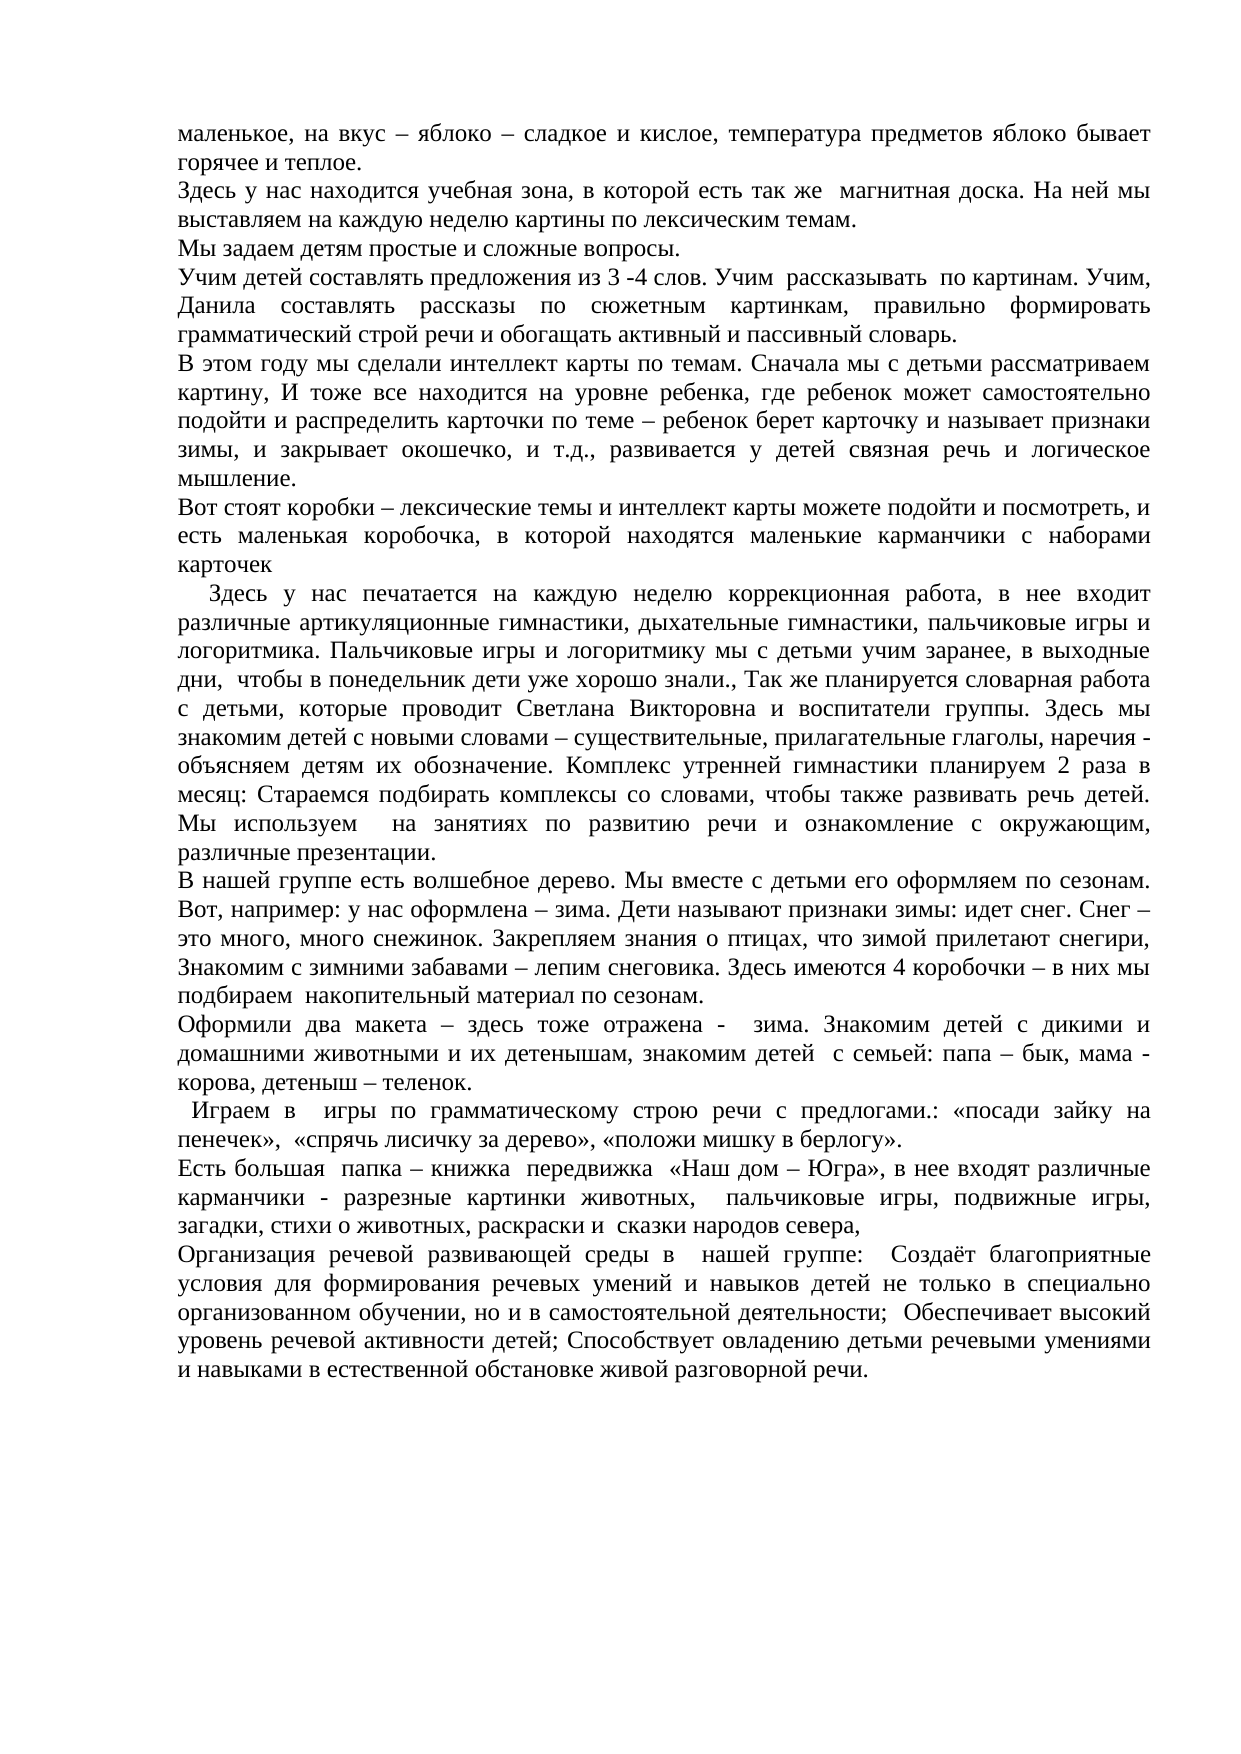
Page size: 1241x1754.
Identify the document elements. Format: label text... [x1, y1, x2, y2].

text В нашей группе есть волшебное дерево. Мы вместе с детьми его оформляем по сезонам. Вот, например: у нас оформлена – зима. Дети называют признаки зимы: идет снег. Снег – это много, много снежинок. Закрепляем знания о птицах, что зимой прилетают снегири, Знакомим с зимними забавами – лепим снеговика. Здесь имеются 4 коробочки – в них мы подбираем накопительный материал по сезонам. [177, 866, 1152, 1009]
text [177, 118, 1152, 176]
text В этом году мы сделали интеллект карты по темам. Сначала мы с детьми рассматриваем картину, И тоже все находится на уровне ребенка, где ребенок может самостоятельно подойти и распределить карточки по теме – ребенок берет карточку и называет признаки зимы, и закрывает окошечко, и т.д., развивается у детей связная речь и логическое мышление. [177, 348, 1152, 492]
text Играем в игры по грамматическому строю речи с предлогами.: «посади зайку на пенечек», «спрячь лисичку за дерево», «положи мишку в берлогу». [177, 1096, 1152, 1153]
text Вот стоят коробки – лексические темы и интеллект карты можете подойти и посмотреть, и есть маленькая коробочка, в которой находятся маленькие карманчики с наборами карточек [177, 492, 1152, 578]
text Есть большая папка – книжка передвижка «Наш дом – Югра», в нее входят различные карманчики - разрезные картинки животных, пальчиковые игры, подвижные игры, загадки, стихи о животных, раскраски и сказки народов севера, [177, 1153, 1152, 1239]
text Мы задаем детям простые и сложные вопросы. [177, 233, 1152, 262]
text Организация речевой развивающей среды в нашей группе: Создаёт благоприятные условия для формирования речевых умений и навыков детей не только в специально организованном обучении, но и в самостоятельной деятельности; Обеспечивает высокий уровень речевой активности детей; Способствует овладению детьми речевыми умениями и навыками в естественной обстановке живой разговорной речи. [177, 1239, 1152, 1383]
text Оформили два макета – здесь тоже отражена - зима. Знакомим детей с дикими и домашними животными и их детенышам, знакомим детей с семьей: папа – бык, мама - корова, детеныш – теленок. [177, 1009, 1152, 1096]
text Учим детей составлять предложения из 3 -4 слов. Учим рассказывать по картинам. Учим, Данила составлять рассказы по сюжетным картинкам, правильно формировать грамматический строй речи и обогащать активный и пассивный словарь. [177, 262, 1152, 348]
text Здесь у нас печатается на каждую неделю коррекционная работа, в нее входит различные артикуляционные гимнастики, дыхательные гимнастики, пальчиковые игры и логоритмика. Пальчиковые игры и логоритмику мы с детьми учим заранее, в выходные дни, чтобы в понедельник дети уже хорошо знали., Так же планируется словарная работа с детьми, которые проводит Светлана Викторовна и воспитатели группы. Здесь мы знакомим детей с новыми словами – существительные, прилагательные глаголы, наречия - объясняем детям их обозначение. Комплекс утренней гимнастики планируем 2 раза в месяц: Стараемся подбирать комплексы со словами, чтобы также развивать речь детей. Мы используем на занятиях по развитию речи и ознакомление с окружающим, различные презентации. [177, 578, 1152, 866]
text Здесь у нас находится учебная зона, в которой есть так же магнитная доска. На ней мы выставляем на каждую неделю картины по лексическим темам. [177, 176, 1152, 233]
